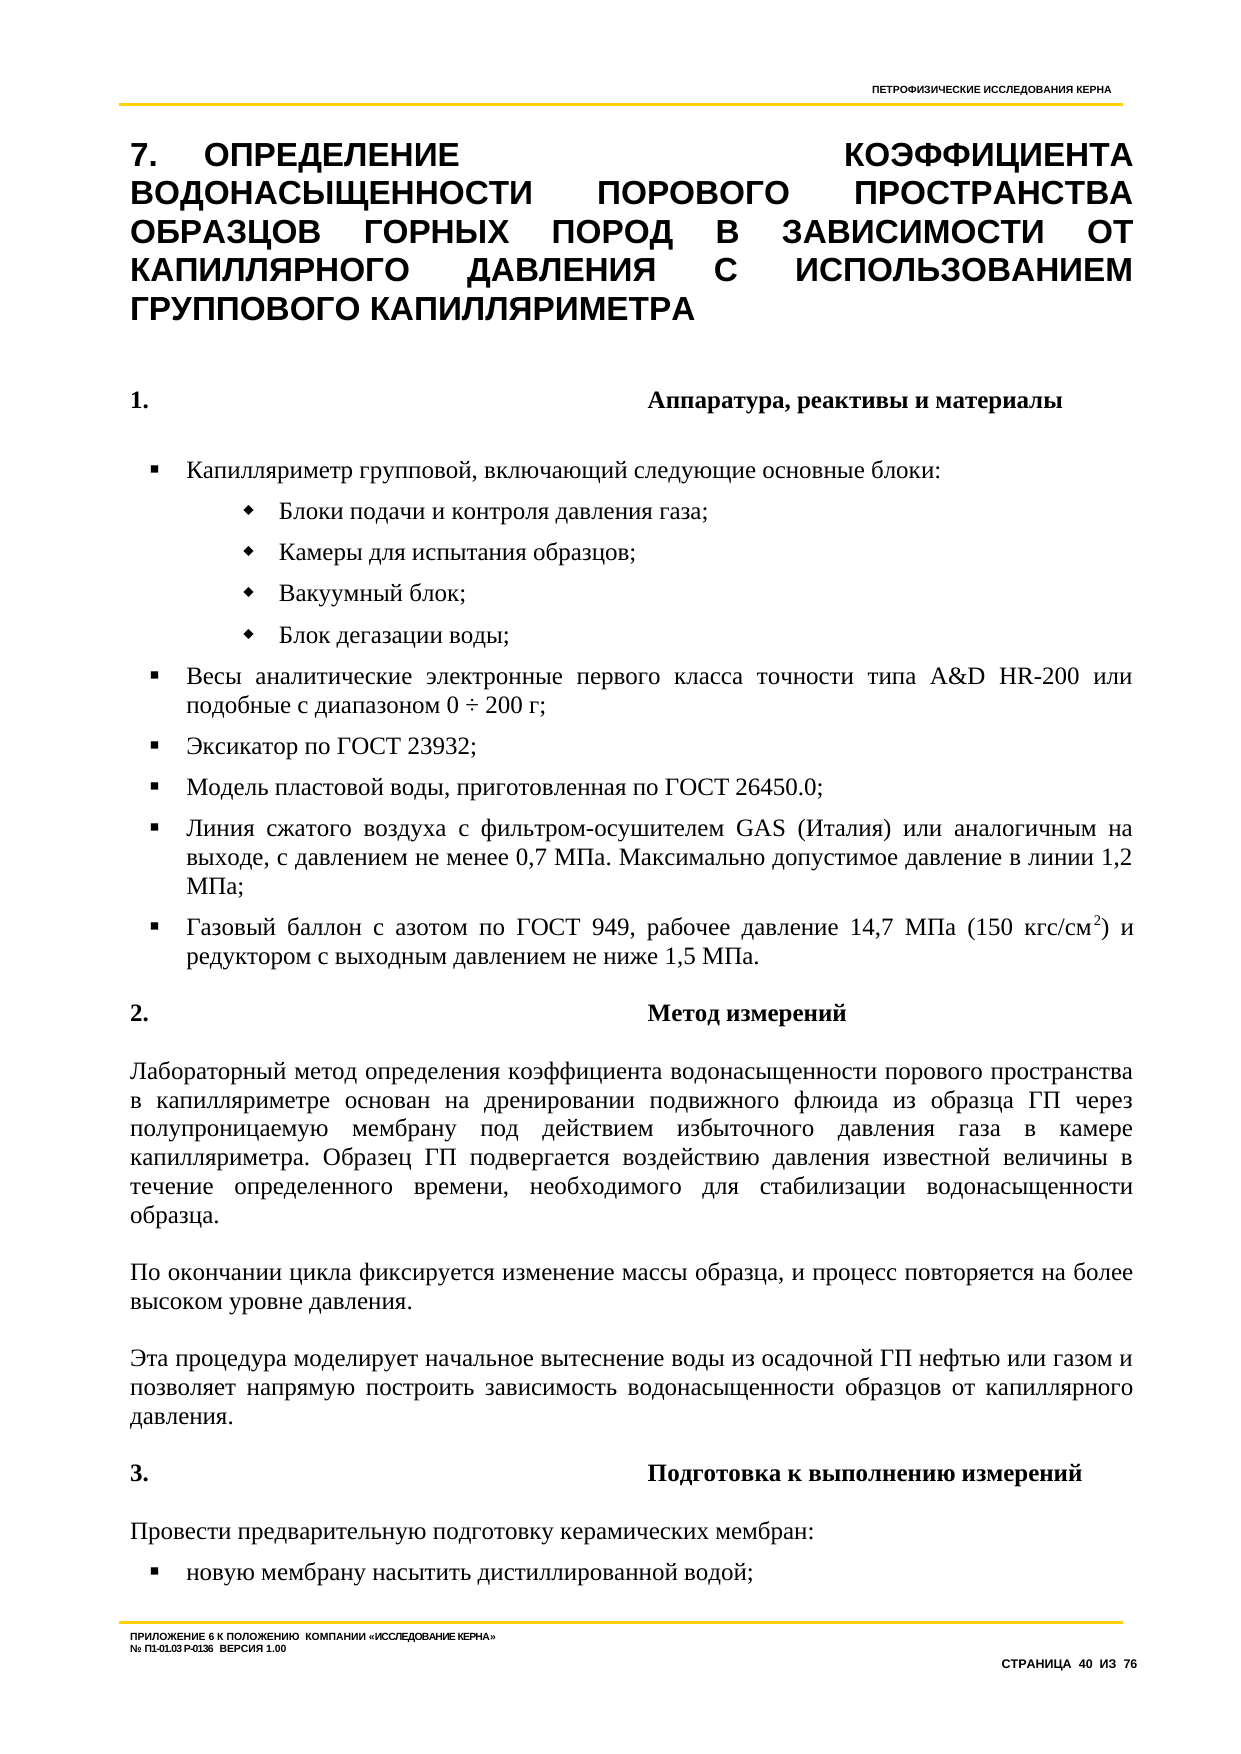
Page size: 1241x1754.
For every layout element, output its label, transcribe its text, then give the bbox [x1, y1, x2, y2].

list Камеры для испытания образцов; [241, 537, 1134, 566]
text Провести предварительную подготовку керамических мембран: [130, 1516, 1134, 1545]
list Вакуумный блок; [241, 578, 1134, 607]
list Подготовка к выполнению измерений [130, 1458, 1134, 1487]
list новую мембрану насытить дистиллированной водой; [149, 1557, 1134, 1586]
text Эта процедура моделирует начальное вытеснение воды из осадочной ГП нефтью или газом и позволяет напрямую построить зависимость водонасыщенности образцов от капиллярного давления. [130, 1343, 1134, 1430]
list Блок дегазации воды; [241, 620, 1134, 648]
list Газовый баллон с азотом по ГОСТ 949, рабочее давление 14,7 МПа (150 кгс/см2) и редуктором с выходным давлением не ниже 1,5 МПа. [149, 912, 1134, 970]
list Капилляриметр групповой, включающий следующие основные блоки: [149, 455, 1134, 483]
list Аппаратура, реактивы и материалы [130, 385, 1134, 413]
list Весы аналитические электронные первого класса точности типа А&D HR-200 или подобные с диапазоном 0 ÷ 200 г; [149, 661, 1134, 718]
list Метод измерений [130, 998, 1134, 1027]
text По окончании цикла фиксируется изменение массы образца, и процесс повторяется на более высоком уровне давления. [130, 1257, 1134, 1315]
list Эксикатор по ГОСТ 23932; [149, 731, 1134, 760]
text Лабораторный метод определения коэффициента водонасыщенности порового пространства в капилляриметре основан на дренировании подвижного флюида из образца ГП через полупроницаемую мембрану под действием избыточного давления газа в камере капилляриметра. Образец ГП подвергается воздействию давления известной величины в течение определенного времени, необходимого для стабилизации водонасыщенности образца. [130, 1056, 1134, 1228]
list Блоки подачи и контроля давления газа; [241, 496, 1134, 525]
list Модель пластовой воды, приготовленная по ГОСТ 26450.0; [149, 772, 1134, 801]
list Линия сжатого воздуха с фильтром-осушителем GAS (Италия) или аналогичным на выходе, с давлением не менее 0,7 МПа. Максимально допустимое давление в линии 1,2 МПа; [149, 813, 1134, 900]
list ОПРЕДЕЛЕНИЕ КОЭФФИЦИЕНТА ВОДОНАСЫЩЕННОСТИ ПОРОВОГО ПРОСТРАНСТВА ОБРАЗЦОВ ГОРНЫХ ПОРОД В ЗАВИСИМОСТИ ОТ КАПИЛЛЯРНОГО ДАВЛЕНИЯ С ИСПОЛЬЗОВАНИЕМ ГРУППОВОГО КАПИЛЛЯРИМЕТРА [130, 135, 1134, 327]
